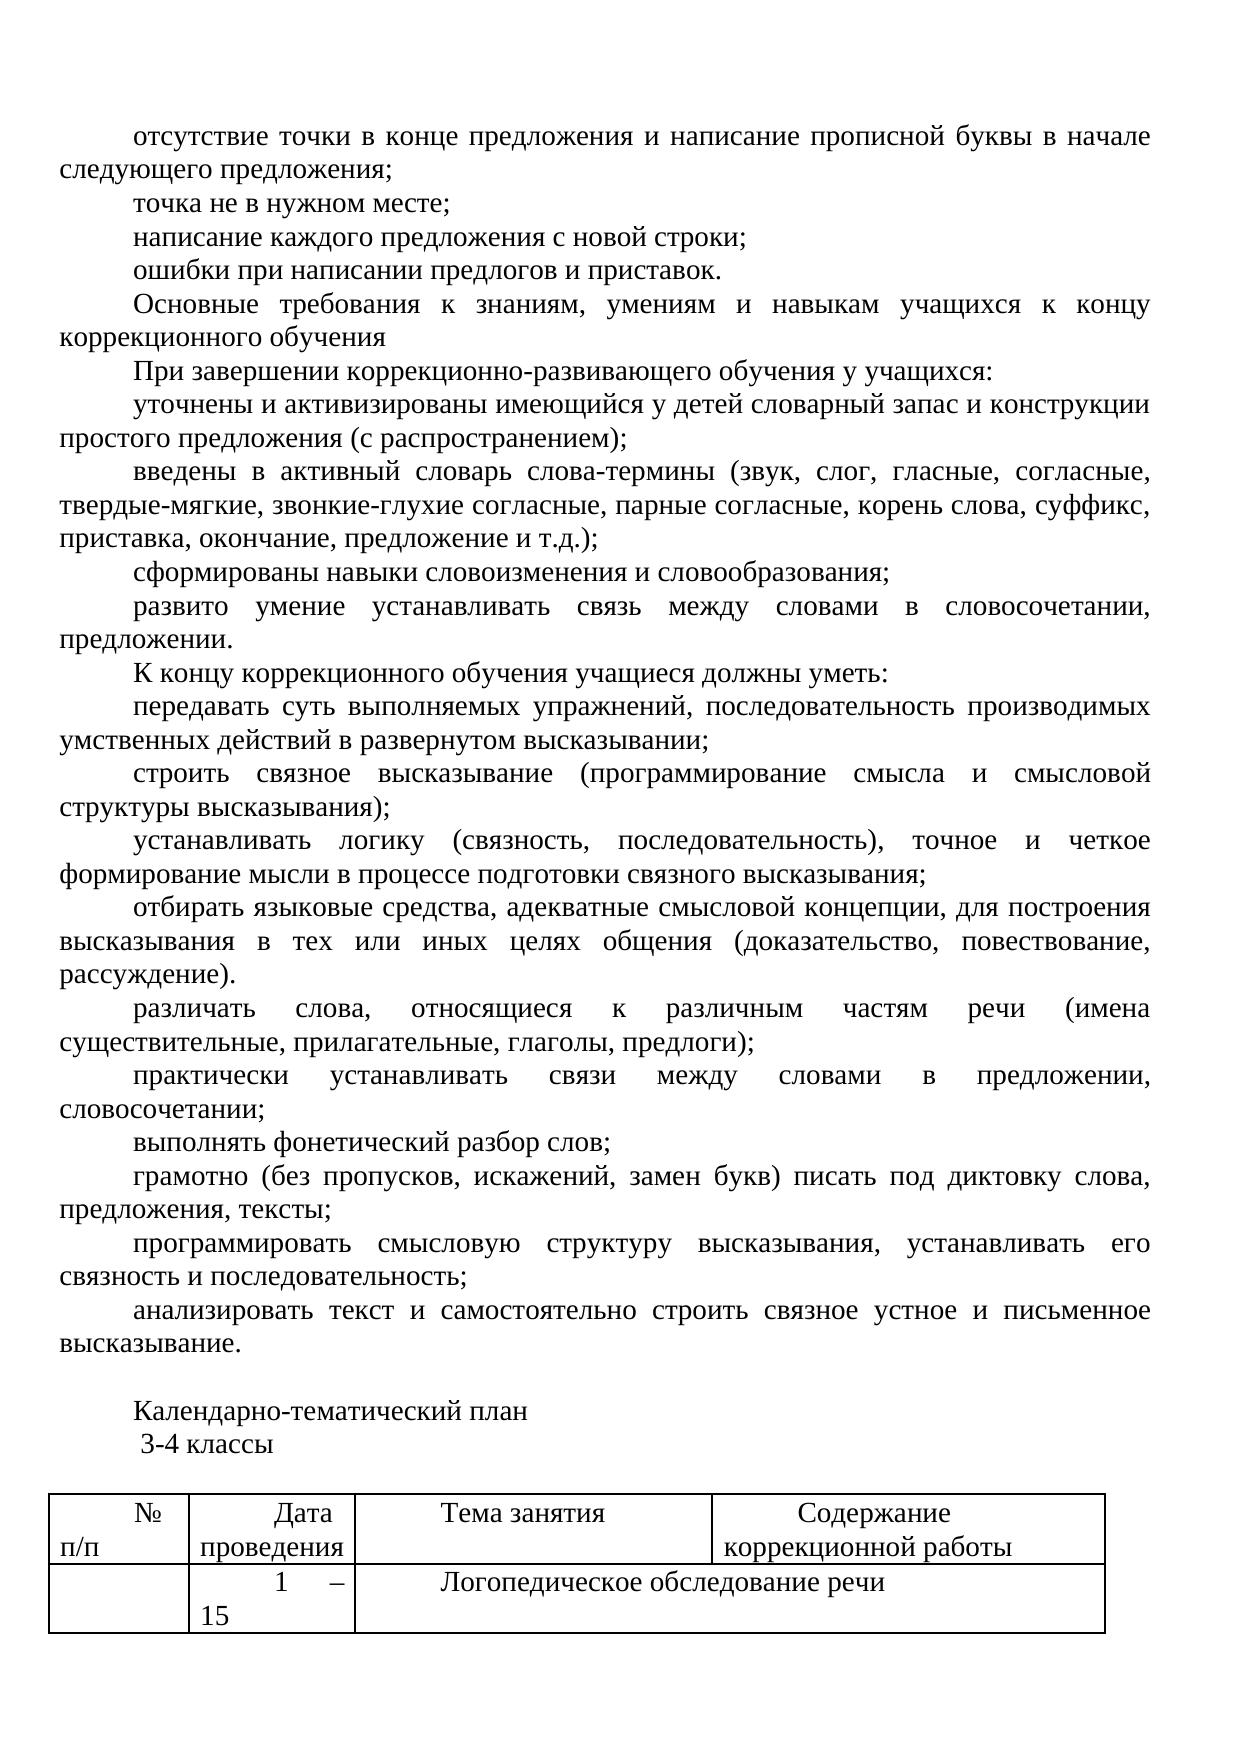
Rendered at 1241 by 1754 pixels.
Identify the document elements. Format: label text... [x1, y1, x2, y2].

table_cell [356, 1565, 1104, 1632]
table_cell 1 – 15 сентября [190, 1565, 354, 1632]
text При завершении коррекционно-развивающего обучения у учащихся: [59, 353, 1152, 386]
text анализировать текст и самостоятельно строить связное устное и письменное высказывание. [59, 1292, 1152, 1359]
text практически устанавливать связи между словами в предложении, словосочетании; [59, 1057, 1152, 1124]
text 3-4 классы [59, 1426, 1152, 1460]
table_header Тема занятия [356, 1495, 711, 1562]
text грамотно (без пропусков, искажений, замен букв) писать под диктовку слова, предложения, тексты; [59, 1158, 1152, 1225]
table_header № п/п [50, 1495, 188, 1562]
text уточнены и активизированы имеющийся у детей словарный запас и конструкции простого предложения (с распространением); [59, 386, 1152, 453]
text Календарно-тематический план [59, 1393, 1152, 1426]
text точка не в нужном месте; [59, 185, 1152, 219]
text выполнять фонетический разбор слов; [59, 1124, 1152, 1158]
text К концу коррекционного обучения учащиеся должны уметь: [59, 655, 1152, 688]
table_header Содержание коррекционной работы [713, 1495, 1104, 1562]
table_cell [50, 1565, 188, 1632]
text Основные требования к знаниям, умениям и навыкам учащихся к концу коррекционного обучения [59, 286, 1152, 353]
text отбирать языковые средства, адекватные смысловой концепции, для построения высказывания в тех или иных целях общения (доказательство, повествование, рассуждение). [59, 889, 1152, 990]
text введены в активный словарь слова-термины (звук, слог, гласные, согласные, твердые-мягкие, звонкие-глухие согласные, парные согласные, корень слова, суффикс, приставка, окончание, предложение и т.д.); [59, 453, 1152, 554]
text программировать смысловую структуру высказывания, устанавливать его связность и последовательность; [59, 1225, 1152, 1292]
text различать слова, относящиеся к различным частям речи (имена существительные, прилагательные, глаголы, предлоги); [59, 990, 1152, 1057]
text устанавливать логику (связность, последовательность), точное и четкое формирование мысли в процессе подготовки связного высказывания; [59, 822, 1152, 889]
table_header Дата проведения [190, 1495, 354, 1562]
text сформированы навыки словоизменения и словообразования; [59, 554, 1152, 588]
text написание каждого предложения с новой строки; [59, 219, 1152, 252]
text строить связное высказывание (программирование смысла и смысловой структуры высказывания); [59, 755, 1152, 822]
text ошибки при написании предлогов и приставок. [59, 252, 1152, 286]
text передавать суть выполняемых упражнений, последовательность производимых умственных действий в развернутом высказывании; [59, 688, 1152, 755]
text отсутствие точки в конце предложения и написание прописной буквы в начале следующего предложения; [59, 118, 1152, 185]
text развито умение устанавливать связь между словами в словосочетании, предложении. [59, 588, 1152, 655]
